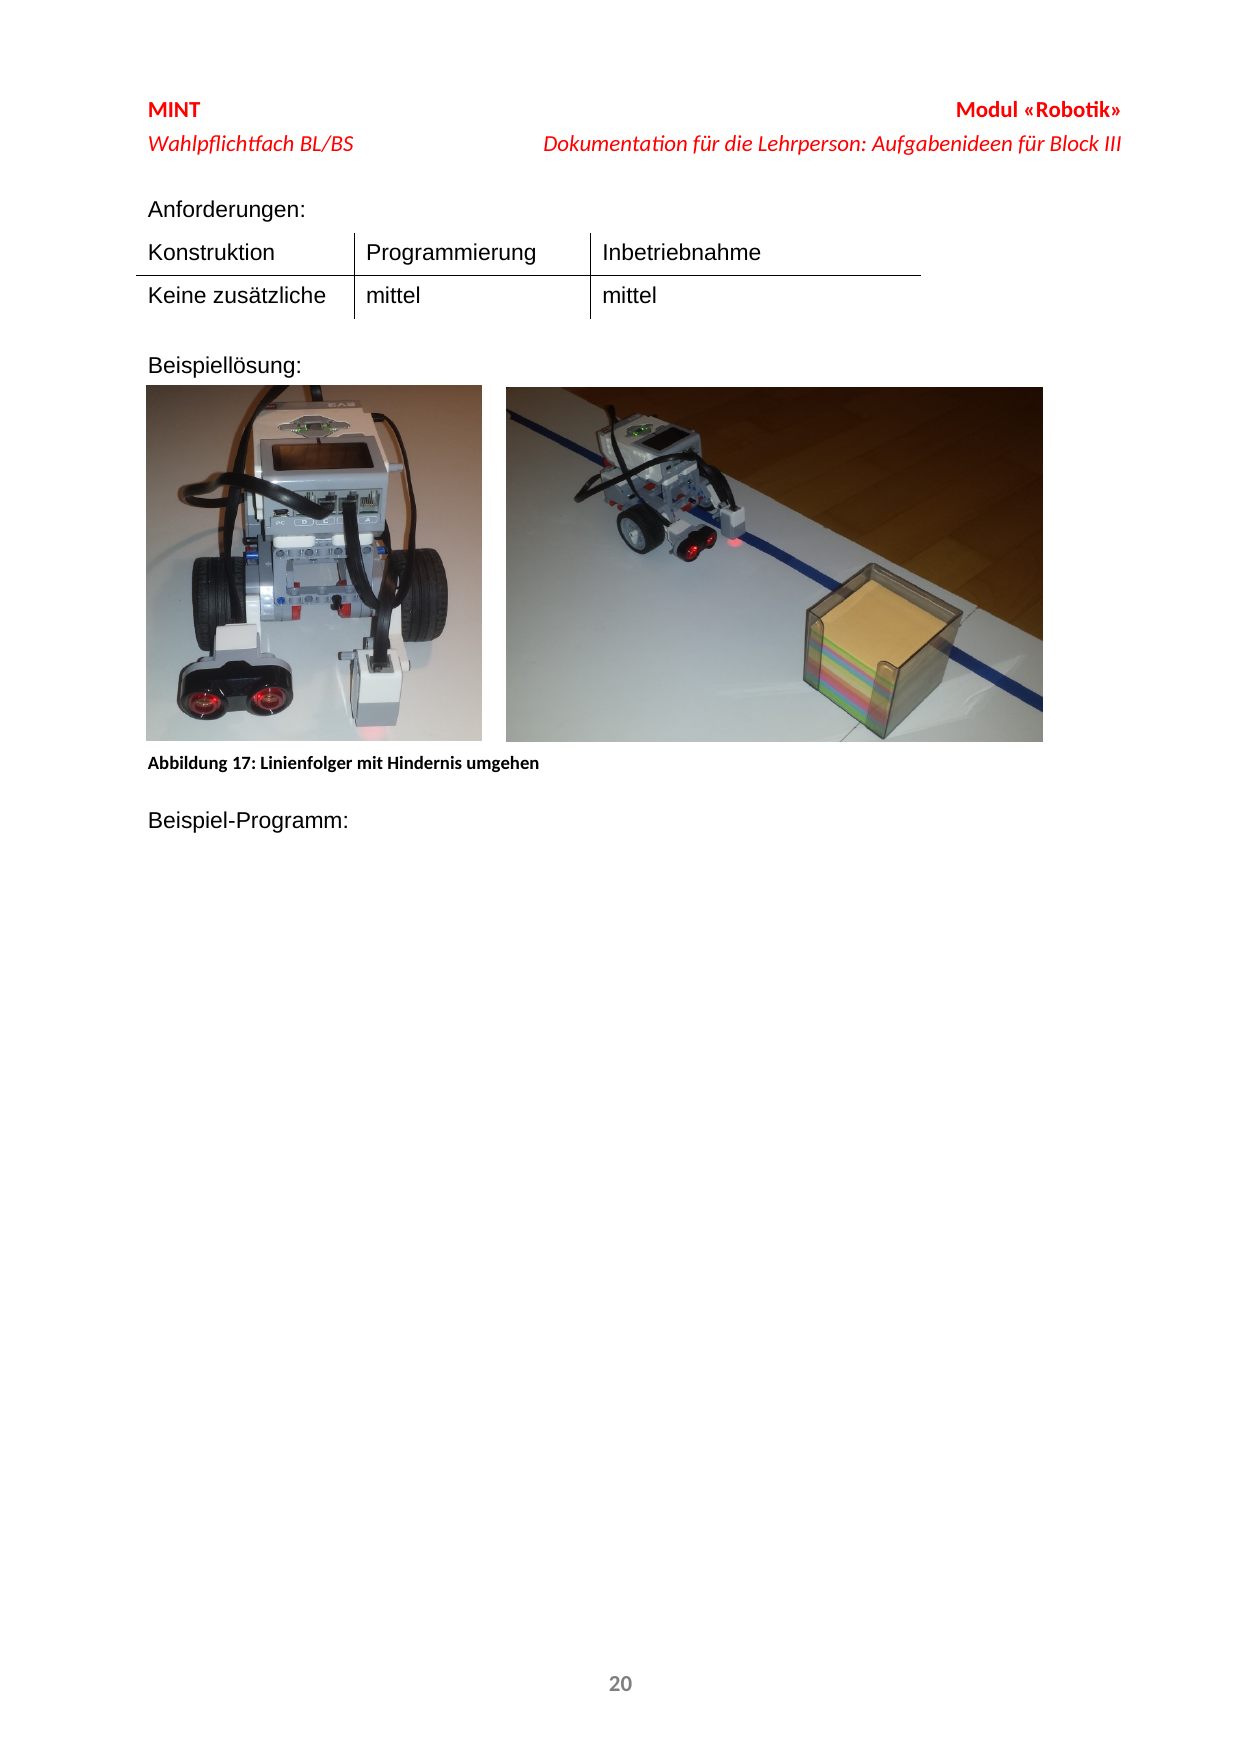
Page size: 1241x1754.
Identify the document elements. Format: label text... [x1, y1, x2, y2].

text Anforderungen: [148, 196, 1122, 222]
picture [506, 387, 1043, 742]
table_cell mittel [591, 276, 921, 319]
text Beispiellösung: [148, 352, 1122, 378]
table_cell Keine zusätzliche [136, 276, 354, 319]
text Abbildung 17: Linienfolger mit Hindernis umgehen [148, 751, 1122, 774]
table_header Programmierung [355, 233, 590, 275]
picture [146, 385, 482, 741]
text Beispiel-Programm: [148, 807, 1122, 833]
table_header Inbetriebnahme [591, 233, 921, 275]
table_cell mittel [355, 276, 590, 319]
table_header Konstruktion [136, 233, 354, 275]
